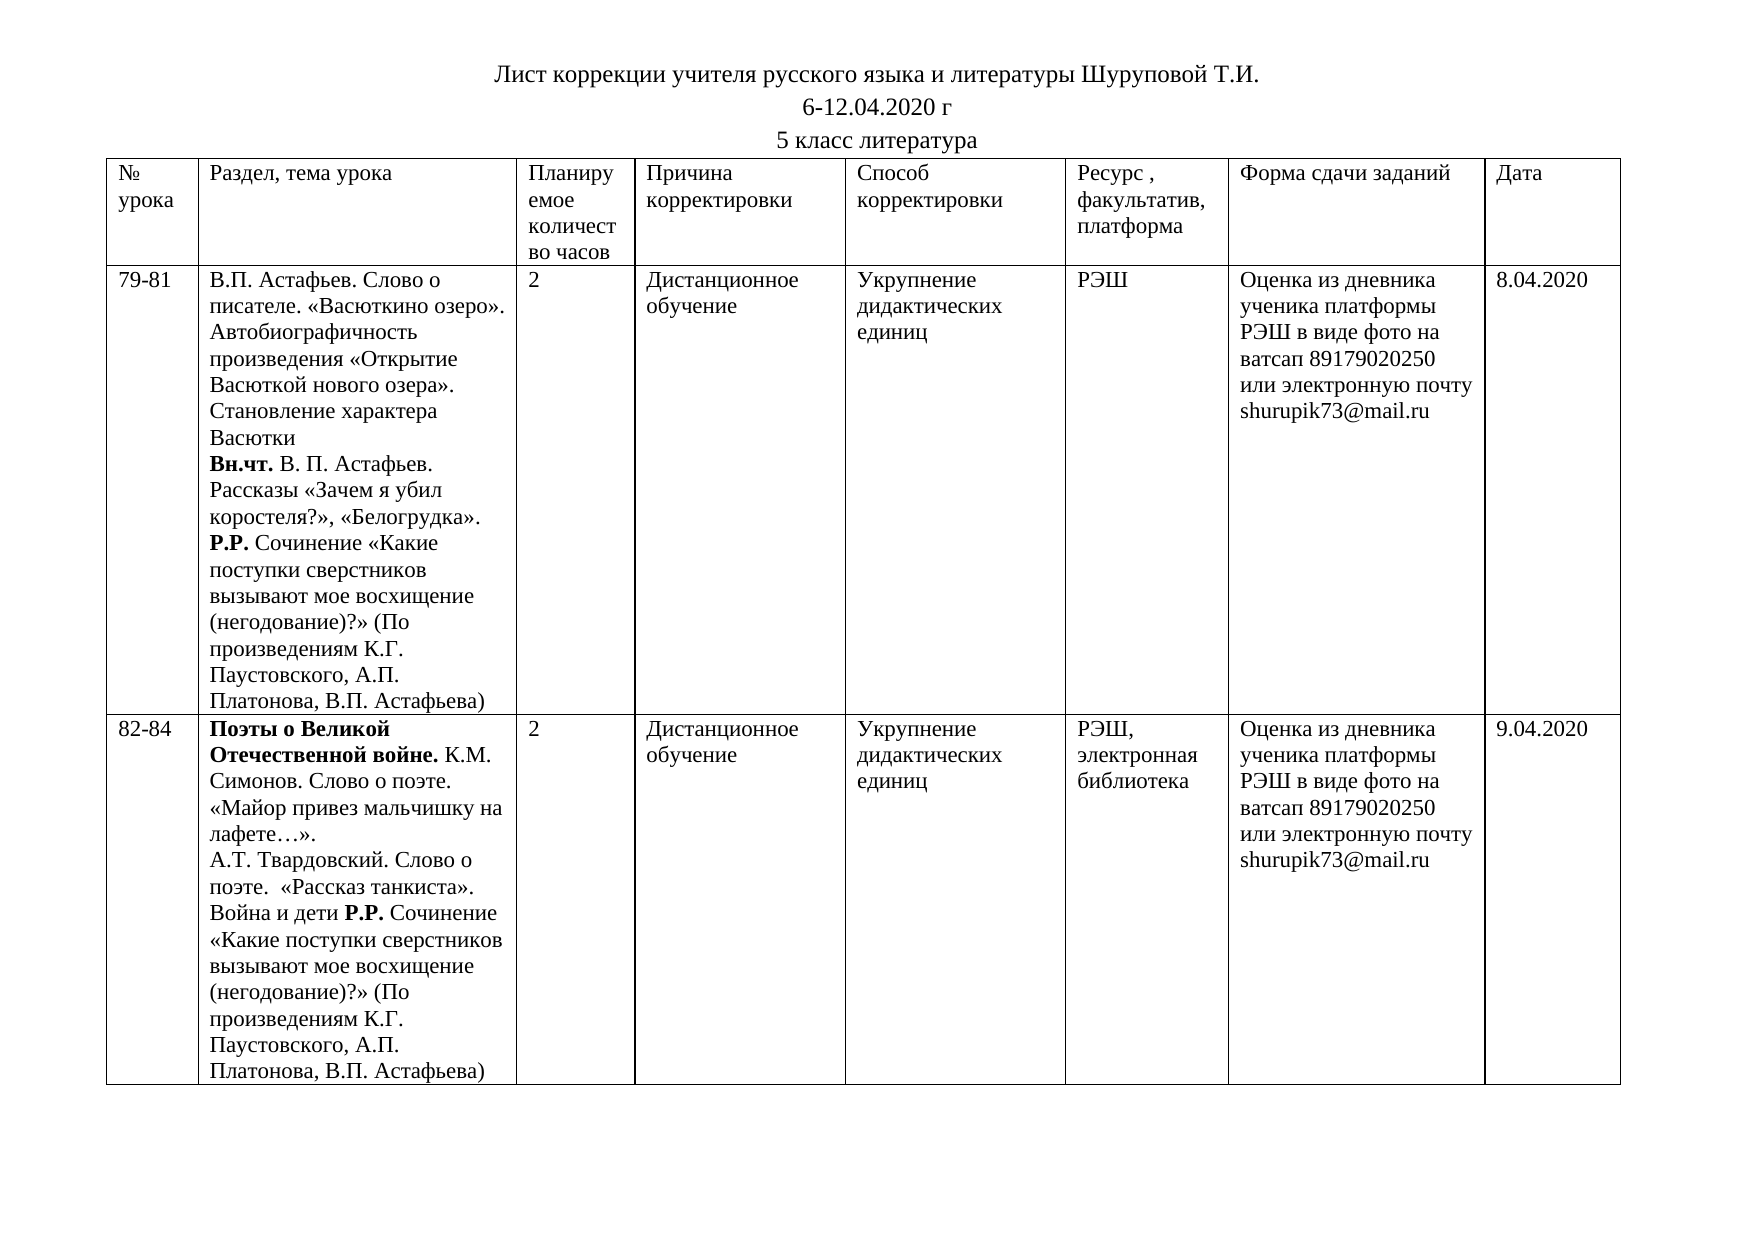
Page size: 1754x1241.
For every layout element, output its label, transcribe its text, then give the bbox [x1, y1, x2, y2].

table_cell 2 [517, 266, 634, 714]
table_cell Оценка из дневника ученика платформы РЭШ в виде фото на ватсап 89179020250 или электронную почту shurupik73@mail.ru [1229, 715, 1484, 1084]
table_cell 9.04.2020 [1486, 715, 1620, 1084]
table_cell 2 [517, 715, 634, 1084]
table_header Дата [1486, 159, 1620, 265]
table_cell Укрупнение дидактических единиц [846, 266, 1065, 714]
table_cell 79-81 [107, 266, 198, 714]
table_header Способ корректировки [846, 159, 1065, 265]
table_header Ресурс , факультатив, платформа [1066, 159, 1228, 265]
text Лист коррекции учителя русского языка и литературы Шуруповой Т.И. [118, 59, 1636, 88]
table_header Причина корректировки [636, 159, 845, 265]
text 5 класс литература [118, 125, 1636, 154]
table_cell Оценка из дневника ученика платформы РЭШ в виде фото на ватсап 89179020250 или электронную почту shurupik73@mail.ru [1229, 266, 1484, 714]
table_cell Дистанционное обучение [636, 266, 845, 714]
table_header № урока [107, 159, 198, 265]
table_header Форма сдачи заданий [1229, 159, 1484, 265]
table_cell В.П. Астафьев. Слово о писателе. «Васюткино озеро». Автобиографичность произведения «Открытие Васюткой нового озера». Становление характера Васютки Вн.чт. В. П. Астафьев. Рассказы «Зачем я убил коростеля?», «Белогрудка». Р.Р. Сочинение «Какие поступки сверстников вызывают мое восхищение (негодование)?» (По произведениям К.Г. Паустовского, А.П. Платонова, В.П. Астафьева) [199, 266, 516, 714]
table_cell Дистанционное обучение [636, 715, 845, 1084]
table_cell 82-84 [107, 715, 198, 1084]
table_cell РЭШ [1066, 266, 1228, 714]
table_cell Поэты о Великой Отечественной войне. К.М. Симонов. Слово о поэте. «Майор привез мальчишку на лафете…». А.Т. Твардовский. Слово о поэте. «Рассказ танкиста». Война и дети Р.Р. Сочинение «Какие поступки сверстников вызывают мое восхищение (негодование)?» (По произведениям К.Г. Паустовского, А.П. Платонова, В.П. Астафьева) [199, 715, 516, 1084]
table_cell РЭШ, электронная библиотека [1066, 715, 1228, 1084]
table_header Раздел, тема урока [199, 159, 516, 265]
table_cell 8.04.2020 [1486, 266, 1620, 714]
text 6-12.04.2020 г [118, 92, 1636, 121]
table_cell Укрупнение дидактических единиц [846, 715, 1065, 1084]
table_header Планируемое количество часов [517, 159, 634, 265]
